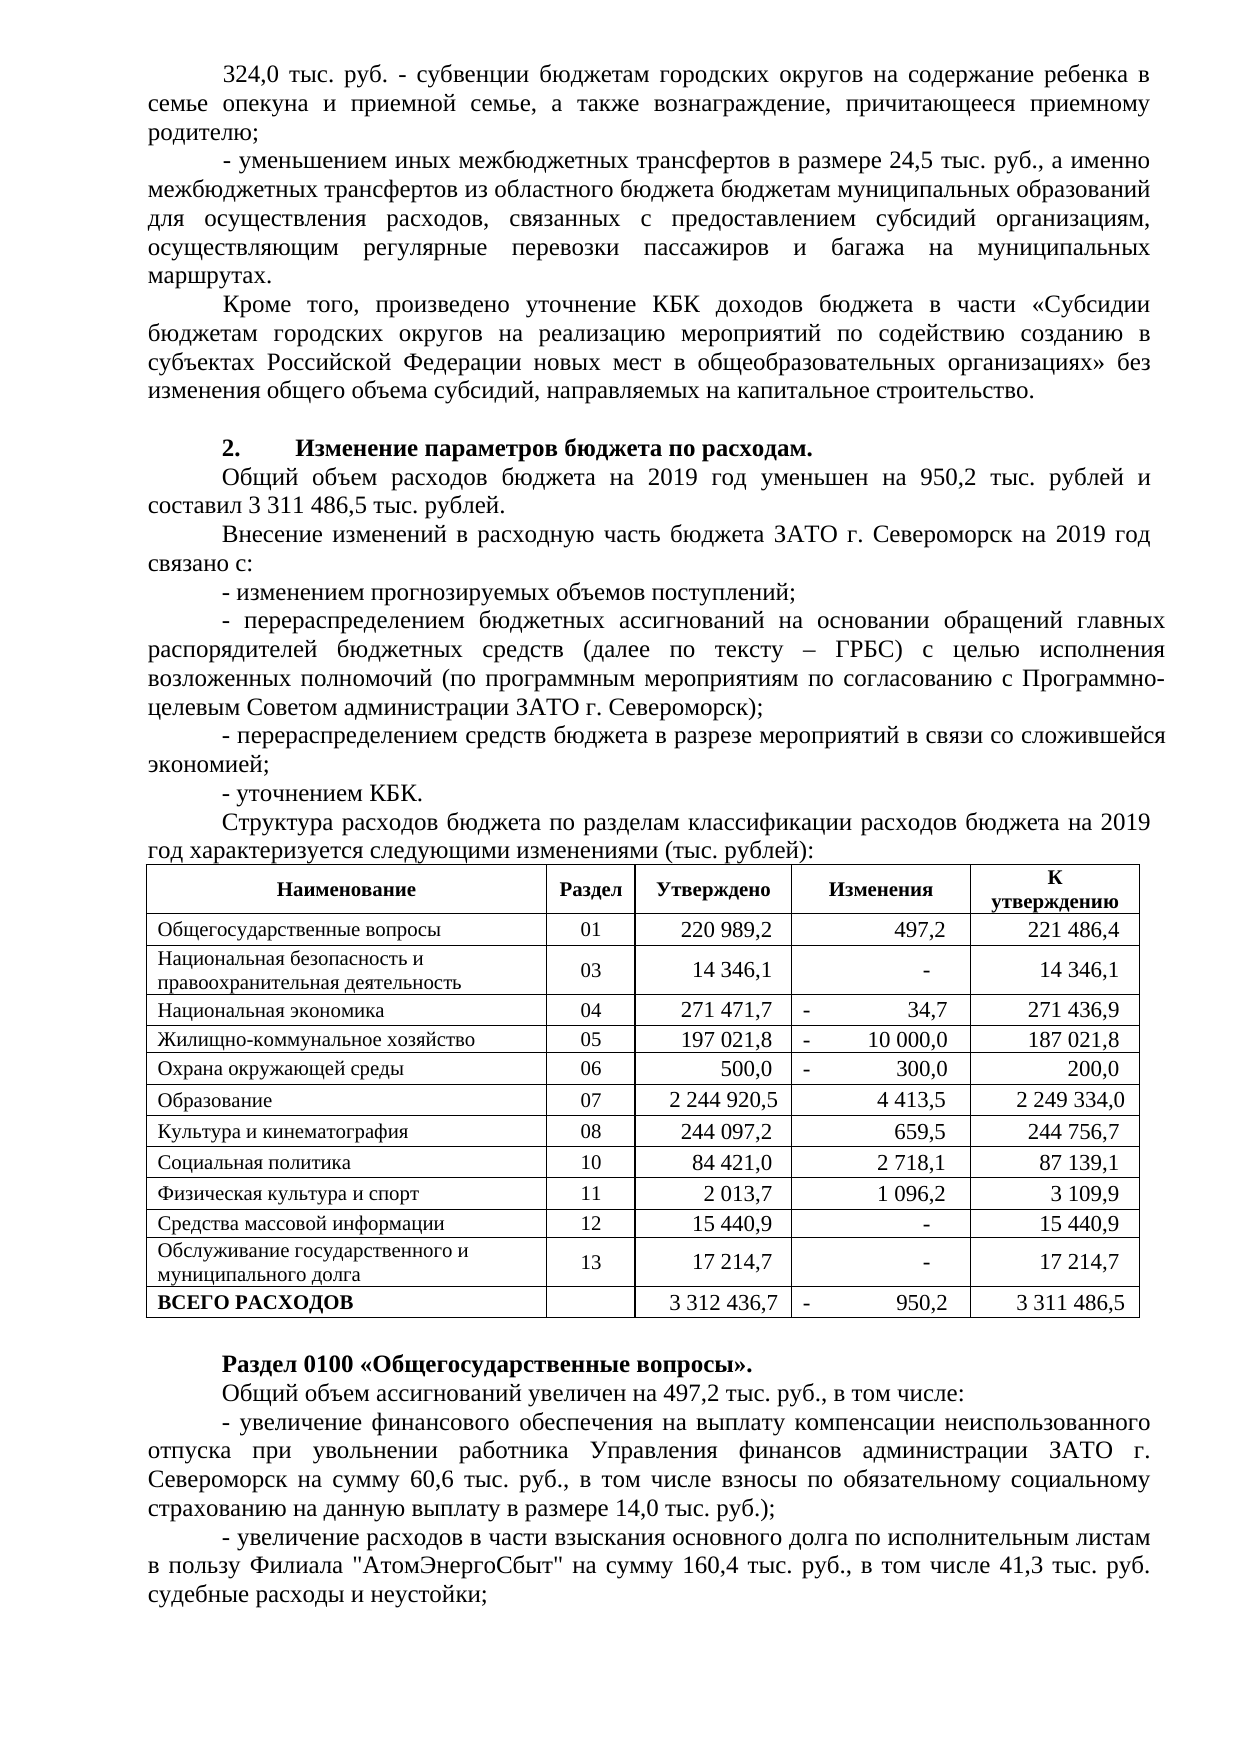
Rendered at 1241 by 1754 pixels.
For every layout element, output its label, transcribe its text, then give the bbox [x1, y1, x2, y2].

table_cell 11 [547, 1178, 634, 1208]
table_cell 08 [547, 1116, 634, 1146]
table_cell - 10 000,0 [792, 1026, 970, 1052]
table_cell - [792, 1210, 970, 1237]
table_cell Социальная политика [147, 1147, 546, 1177]
table_header Раздел [547, 865, 634, 913]
text Кроме того, произведено уточнение КБК доходов бюджета в части «Субсидии бюджетам городских округов на реализацию мероприятий по содействию созданию в субъектах Российской Федерации новых мест в общеобразовательных организациях» без изменения общего объема субсидий, направляемых на капитальное строительство. [148, 289, 1152, 404]
table_cell - 950,2 [792, 1287, 970, 1317]
table_header К утверждению [971, 865, 1139, 913]
table_cell 271 436,9 [971, 995, 1139, 1025]
table_cell 1 096,2 [792, 1178, 970, 1208]
table_cell 06 [547, 1053, 634, 1083]
table_cell Национальная экономика [147, 995, 546, 1025]
table_cell 13 [547, 1238, 634, 1286]
table_cell 07 [547, 1085, 634, 1115]
table_cell 14 346,1 [636, 946, 791, 994]
table_cell ВСЕГО РАСХОДОВ [147, 1287, 546, 1317]
table_cell Культура и кинематография [147, 1116, 546, 1146]
table_cell 05 [547, 1026, 634, 1052]
text Раздел 0100 «Общегосударственные вопросы». [148, 1349, 1152, 1378]
table_cell - [792, 1238, 970, 1286]
text Структура расходов бюджета по разделам классификации расходов бюджета на 2019 год характеризуется следующими изменениями (тыс. рублей): [148, 807, 1152, 864]
table_cell [547, 1287, 634, 1317]
table_cell 2 718,1 [792, 1147, 970, 1177]
table_cell 220 989,2 [636, 914, 791, 944]
table_cell - 34,7 [792, 995, 970, 1025]
table_cell 244 097,2 [636, 1116, 791, 1146]
table_cell 244 756,7 [971, 1116, 1139, 1146]
table_cell - [792, 946, 970, 994]
list Изменение параметров бюджета по расходам. [148, 433, 1152, 462]
text Внесение изменений в расходную часть бюджета ЗАТО г. Североморск на 2019 год связано с: [148, 519, 1152, 577]
table_cell 15 440,9 [971, 1210, 1139, 1237]
table_cell Национальная безопасность и правоохранительная деятельность [147, 946, 546, 994]
text Общий объем ассигнований увеличен на 497,2 тыс. руб., в том числе: [148, 1378, 1152, 1407]
table_cell Общегосударственные вопросы [147, 914, 546, 944]
table_cell 15 440,9 [636, 1210, 791, 1237]
table_cell 2 244 920,5 [636, 1085, 791, 1115]
table_cell Обслуживание государственного и муниципального долга [147, 1238, 546, 1286]
table_cell Средства массовой информации [147, 1210, 546, 1237]
table_header Изменения [792, 865, 970, 913]
table_cell 17 214,7 [971, 1238, 1139, 1286]
table_cell - 300,0 [792, 1053, 970, 1083]
text - изменением прогнозируемых объемов поступлений; [148, 577, 1152, 605]
table_cell 04 [547, 995, 634, 1025]
table_cell 200,0 [971, 1053, 1139, 1083]
table_cell Жилищно-коммунальное хозяйство [147, 1026, 546, 1052]
text - перераспределением средств бюджета в разрезе мероприятий в связи со сложившейся экономией; [148, 720, 1166, 778]
table_cell 497,2 [792, 914, 970, 944]
table_cell 03 [547, 946, 634, 994]
table_cell 4 413,5 [792, 1085, 970, 1115]
text - увеличение расходов в части взыскания основного долга по исполнительным листам в пользу Филиала "АтомЭнергоСбыт" на сумму 160,4 тыс. руб., в том числе 41,3 тыс. руб. судебные расходы и неустойки; [148, 1522, 1152, 1608]
text - увеличение финансового обеспечения на выплату компенсации неиспользованного отпуска при увольнении работника Управления финансов администрации ЗАТО г. Североморск на сумму 60,6 тыс. руб., в том числе взносы по обязательному социальному страхованию на данную выплату в размере 14,0 тыс. руб.); [148, 1407, 1152, 1522]
table_cell 14 346,1 [971, 946, 1139, 994]
table_cell Физическая культура и спорт [147, 1178, 546, 1208]
table_cell 87 139,1 [971, 1147, 1139, 1177]
text - перераспределением бюджетных ассигнований на основании обращений главных распорядителей бюджетных средств (далее по тексту – ГРБС) с целью исполнения возложенных полномочий (по программным мероприятиям по согласованию с Программно-целевым Советом администрации ЗАТО г. Североморск); [148, 605, 1166, 720]
table_cell 17 214,7 [636, 1238, 791, 1286]
text - уменьшением иных межбюджетных трансфертов в размере 24,5 тыс. руб., а именно межбюджетных трансфертов из областного бюджета бюджетам муниципальных образований для осуществления расходов, связанных с предоставлением субсидий организациям, осуществляющим регулярные перевозки пассажиров и багажа на муниципальных маршрутах. [148, 145, 1152, 289]
table_header Утверждено [636, 865, 791, 913]
table_header Наименование [147, 865, 546, 913]
table_cell 221 486,4 [971, 914, 1139, 944]
table_cell 10 [547, 1147, 634, 1177]
table_cell 3 311 486,5 [971, 1287, 1139, 1317]
table_cell Охрана окружающей среды [147, 1053, 546, 1083]
table_cell 197 021,8 [636, 1026, 791, 1052]
text Общий объем расходов бюджета на 2019 год уменьшен на 950,2 тыс. рублей и составил 3 311 486,5 тыс. рублей. [148, 462, 1152, 519]
table_cell 12 [547, 1210, 634, 1237]
table_cell 2 249 334,0 [971, 1085, 1139, 1115]
table_cell 3 312 436,7 [636, 1287, 791, 1317]
table_cell 500,0 [636, 1053, 791, 1083]
table_cell 2 013,7 [636, 1178, 791, 1208]
table_cell 187 021,8 [971, 1026, 1139, 1052]
table_cell 01 [547, 914, 634, 944]
table_cell 84 421,0 [636, 1147, 791, 1177]
text - уточнением КБК. [148, 778, 1166, 807]
table_cell Образование [147, 1085, 546, 1115]
text 324,0 тыс. руб. - субвенции бюджетам городских округов на содержание ребенка в семье опекуна и приемной семье, а также вознаграждение, причитающееся приемному родителю; [148, 59, 1152, 145]
table_cell 659,5 [792, 1116, 970, 1146]
table_cell 271 471,7 [636, 995, 791, 1025]
table_cell 3 109,9 [971, 1178, 1139, 1208]
